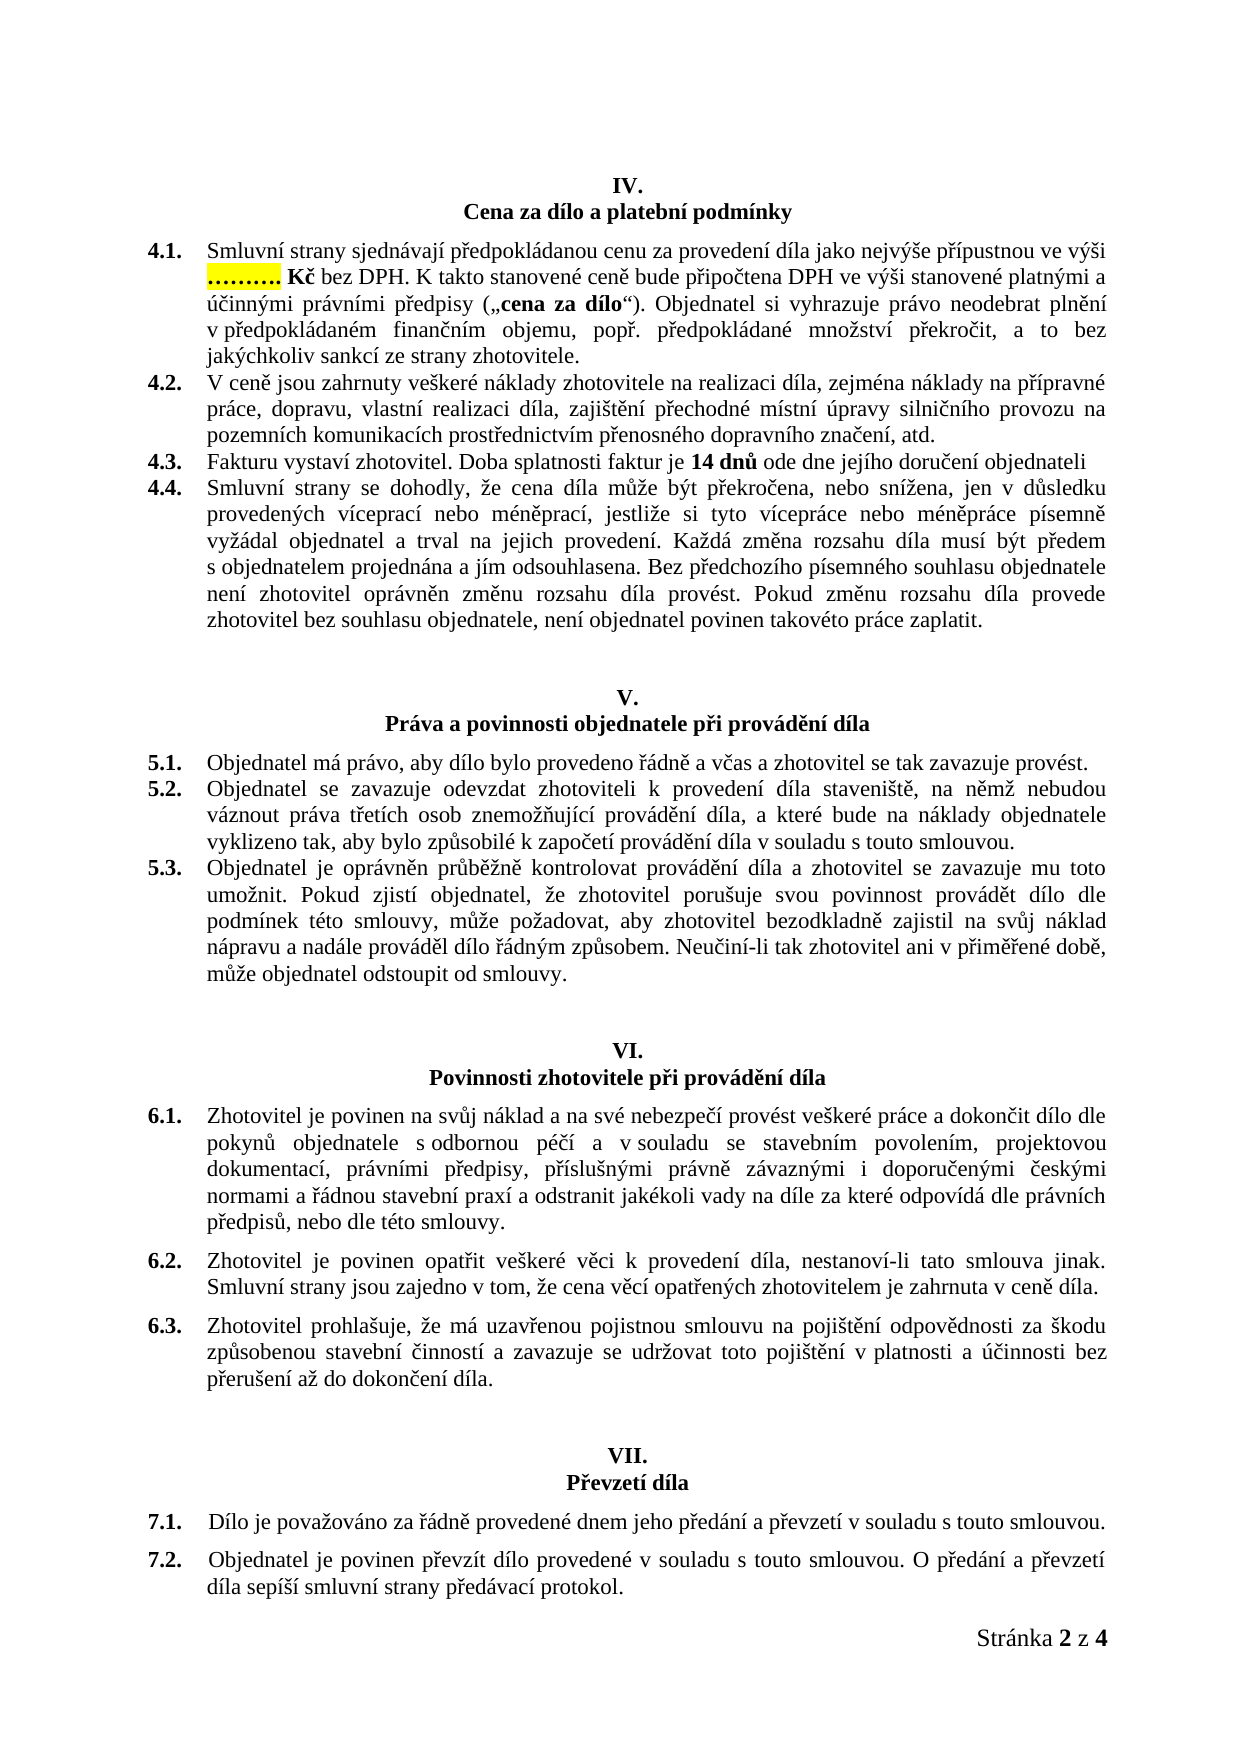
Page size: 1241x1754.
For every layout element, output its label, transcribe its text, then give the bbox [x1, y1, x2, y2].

subtitle Objednatel je povinen převzít dílo provedené v souladu s touto smlouvou. O předání a převzetí díla sepíší smluvní strany předávací protokol. [148, 1547, 1107, 1599]
list Zhotovitel je povinen na svůj náklad a na své nebezpečí provést veškeré práce a dokončit dílo dle pokynů objednatele s odbornou péčí a v souladu se stavebním povolením, projektovou dokumentací, právními předpisy, příslušnými právně závaznými i doporučenými českými normami a řádnou stavební praxí a odstranit jakékoli vady na díle za které odpovídá dle právních předpisů, nebo dle této smlouvy. [148, 1103, 1107, 1234]
list V ceně jsou zahrnuty veškeré náklady zhotovitele na realizaci díla, zejména náklady na přípravné práce, dopravu, vlastní realizaci díla, zajištění přechodné místní úpravy silničního provozu na pozemních komunikacích prostřednictvím přenosného dopravního značení, atd. [148, 369, 1107, 448]
text V. Práva a povinnosti objednatele při provádění díla [148, 684, 1107, 736]
list Objednatel se zavazuje odevzdat zhotoviteli k provedení díla staveniště, na němž nebudou váznout práva třetích osob znemožňující provádění díla, a které bude na náklady objednatele vyklizeno tak, aby bylo způsobilé k započetí provádění díla v souladu s touto smlouvou. [148, 775, 1107, 854]
list Smluvní strany se dohodly, že cena díla může být překročena, nebo snížena, jen v důsledku provedených víceprací nebo méněprací, jestliže si tyto vícepráce nebo méněpráce písemně vyžádal objednatel a trval na jejich provedení. Každá změna rozsahu díla musí být předem s objednatelem projednána a jím odsouhlasena. Bez předchozího písemného souhlasu objednatele není zhotovitel oprávněn změnu rozsahu díla provést. Pokud změnu rozsahu díla provede zhotovitel bez souhlasu objednatele, není objednatel povinen takovéto práce zaplatit. [148, 474, 1107, 632]
subtitle Dílo je považováno za řádně provedené dnem jeho předání a převzetí v souladu s touto smlouvou. [148, 1508, 1107, 1534]
list Objednatel je oprávněn průběžně kontrolovat provádění díla a zhotovitel se zavazuje mu toto umožnit. Pokud zjistí objednatel, že zhotovitel porušuje svou povinnost provádět dílo dle podmínek této smlouvy, může požadovat, aby zhotovitel bezodkladně zajistil na svůj náklad nápravu a nadále prováděl dílo řádným způsobem. Neučiní-li tak zhotovitel ani v přiměřené době, může objednatel odstoupit od smlouvy. [148, 854, 1107, 986]
list Smluvní strany sjednávají předpokládanou cenu za provedení díla jako nejvýše přípustnou ve výši ………. Kč bez DPH. K takto stanovené ceně bude připočtena DPH ve výši stanovené platnými a účinnými právními předpisy („cena za dílo“). Objednatel si vyhrazuje právo neodebrat plnění v předpokládaném finančním objemu, popř. předpokládané množství překročit, a to bez jakýchkoliv sankcí ze strany zhotovitele. [148, 237, 1107, 369]
text VI. Povinnosti zhotovitele při provádění díla [148, 1037, 1107, 1090]
text IV. Cena za dílo a platební podmínky [148, 172, 1107, 224]
list Zhotovitel je povinen opatřit veškeré věci k provedení díla, nestanoví-li tato smlouva jinak. Smluvní strany jsou zajedno v tom, že cena věcí opatřených zhotovitelem je zahrnuta v ceně díla. [148, 1247, 1107, 1299]
list VII. Převzetí díla [148, 1442, 1107, 1495]
list Objednatel má právo, aby dílo bylo provedeno řádně a včas a zhotovitel se tak zavazuje provést. [148, 749, 1107, 775]
list Zhotovitel prohlašuje, že má uzavřenou pojistnou smlouvu na pojištění odpovědnosti za škodu způsobenou stavební činností a zavazuje se udržovat toto pojištění v platnosti a účinnosti bez přerušení až do dokončení díla. [148, 1312, 1107, 1391]
list Fakturu vystaví zhotovitel. Doba splatnosti faktur je 14 dnů ode dne jejího doručení objednateli [148, 448, 1107, 474]
